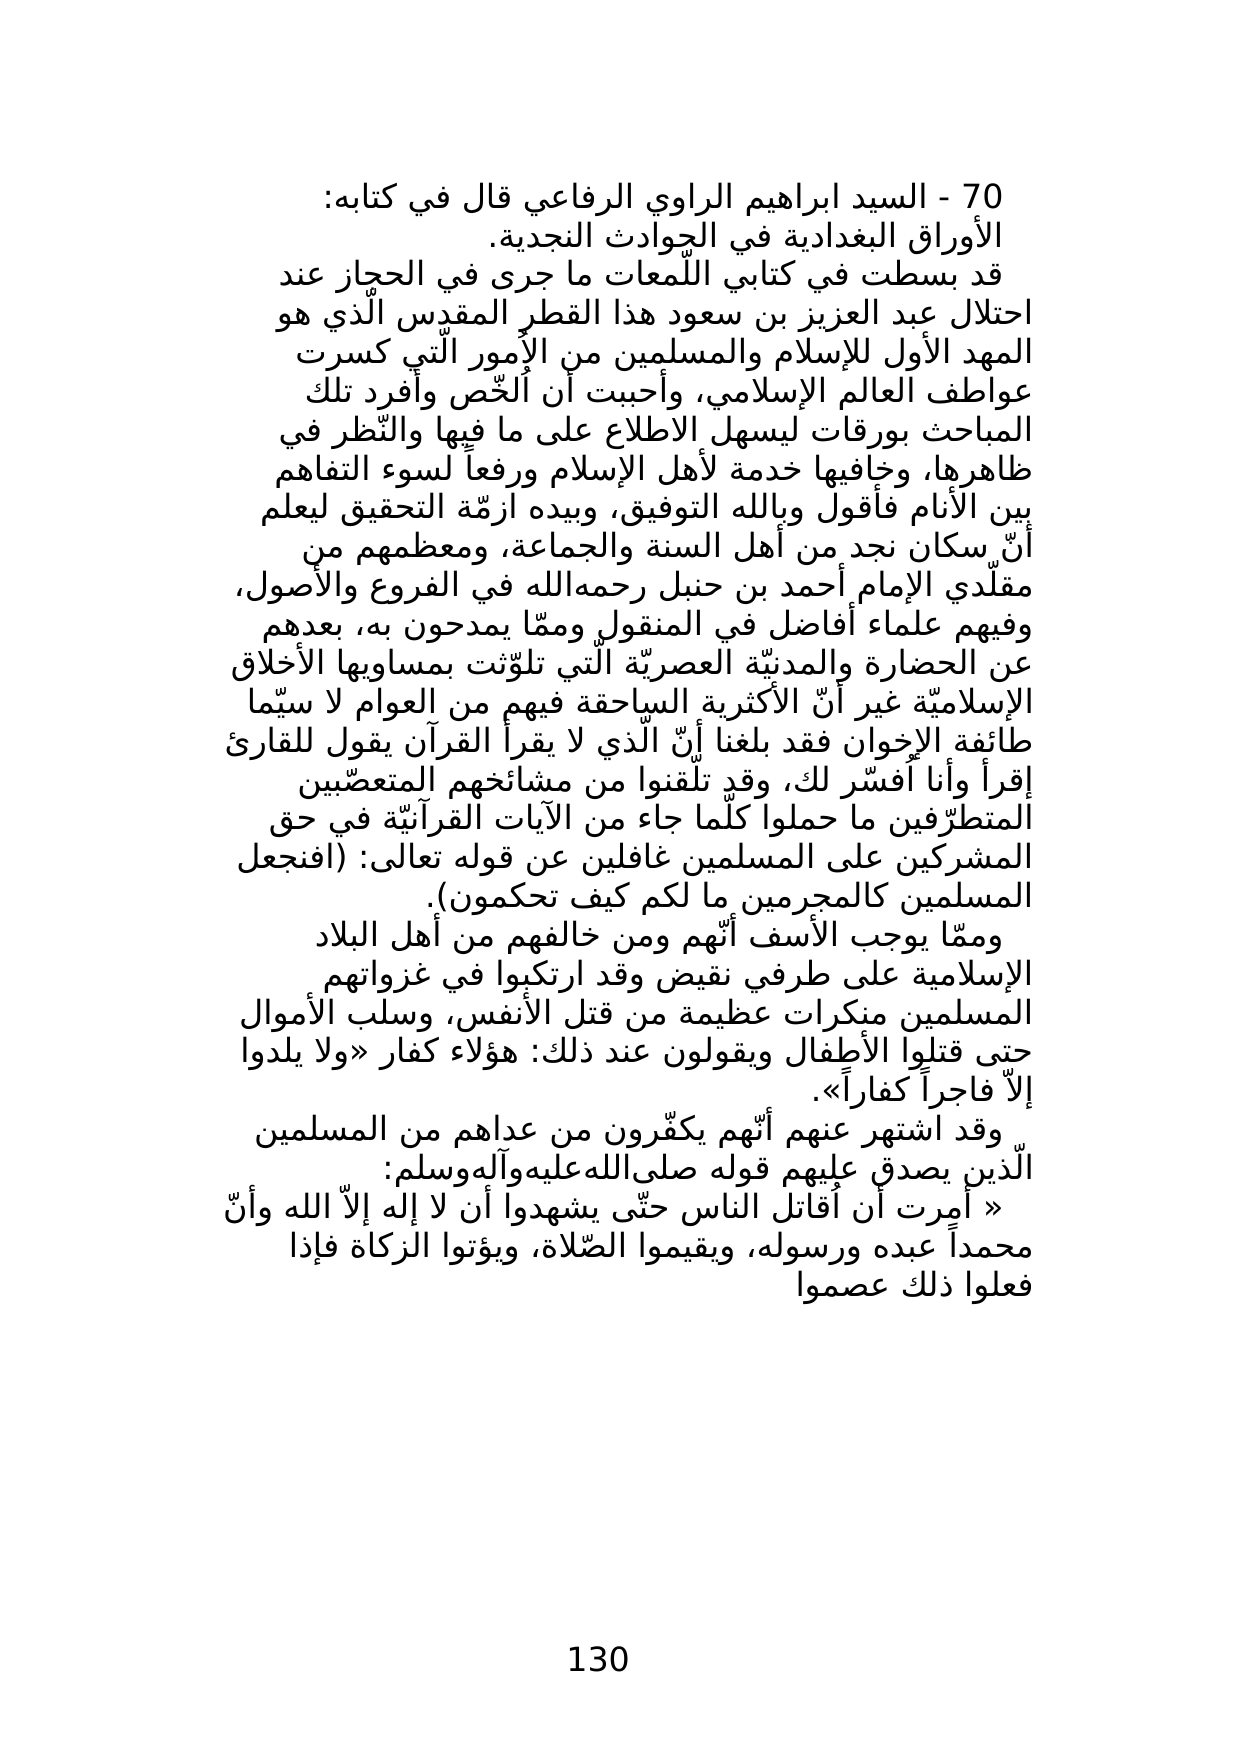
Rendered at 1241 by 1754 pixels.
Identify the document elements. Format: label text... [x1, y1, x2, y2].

text الأوراق البغدادية في الحوادث النجدية. [222, 216, 1033, 255]
text قد بسطت في كتابي اللّمعات ما جرى في الحجاز عند احتلال عبد العزيز بن سعود هذا القطر المقدس الّذي هو المهد الأول للإسلام والمسلمين من الاُمور الّتي كسرت عواطف العالم الإسلامي، وأحببت أن اُلخّص وأفرد تلك المباحث بورقات ليسهل الاطلاع على ما فيها والنّظر في ظاهرها، وخافيها خدمة لأهل الإسلام ورفعاً لسوء التفاهم بين الأنام فأقول وبالله التوفيق، وبيده ازمّة التحقيق ليعلم أنّ سكان نجد من أهل السنة والجماعة، ومعظمهم من مقلّدي الإمام أحمد بن حنبل رحمه‌الله في الفروع والأصول، وفيهم علماء أفاضل في المنقول وممّا يمدحون به، بعدهم عن الحضارة والمدنيّة العصريّة الّتي تلوّثت بمساويها الأخلاق الإسلاميّة غير أنّ الأكثرية الساحقة فيهم من العوام لا سيّما طائفة الإخوان فقد بلغنا أنّ الّذي لا يقرأ القرآن يقول للقارئ إقرأ وأنا اُفسّر لك، وقد تلّقنوا من مشائخهم المتعصّبين المتطرّفين ما حملوا كلّما جاء من الآيات القرآنيّة في حق المشركين على المسلمين غافلين عن قوله تعالى: (افنجعل المسلمين كالمجرمين ما لكم كيف تحكمون). [222, 255, 1033, 915]
text 70 - السيد ابراهيم الراوي الرفاعي قال في كتابه: [222, 177, 1033, 216]
text وقد اشتهر عنهم أنّهم يكفّرون من عداهم من المسلمين الّذين يصدق عليهم قوله صلى‌الله‌عليه‌وآله‌وسلم: [222, 1110, 1033, 1187]
text « أمرت أن اُقاتل الناس حتّى يشهدوا أن لا إله إلاّ الله وأنّ محمداً عبده ورسوله، ويقيموا الصّلاة، ويؤتوا الزكاة فإذا فعلوا ذلك عصموا [222, 1187, 1033, 1304]
text وممّا يوجب الأسف أنّهم ومن خالفهم من أهل البلاد الإسلامية على طرفي نقيض وقد ارتكبوا في غزواتهم المسلمين منكرات عظيمة من قتل الأنفس، وسلب الأموال حتى قتلوا الأطفال ويقولون عند ذلك: هؤلاء كفار «ولا يلدوا إلاّ فاجراً كفاراً». [222, 915, 1033, 1110]
